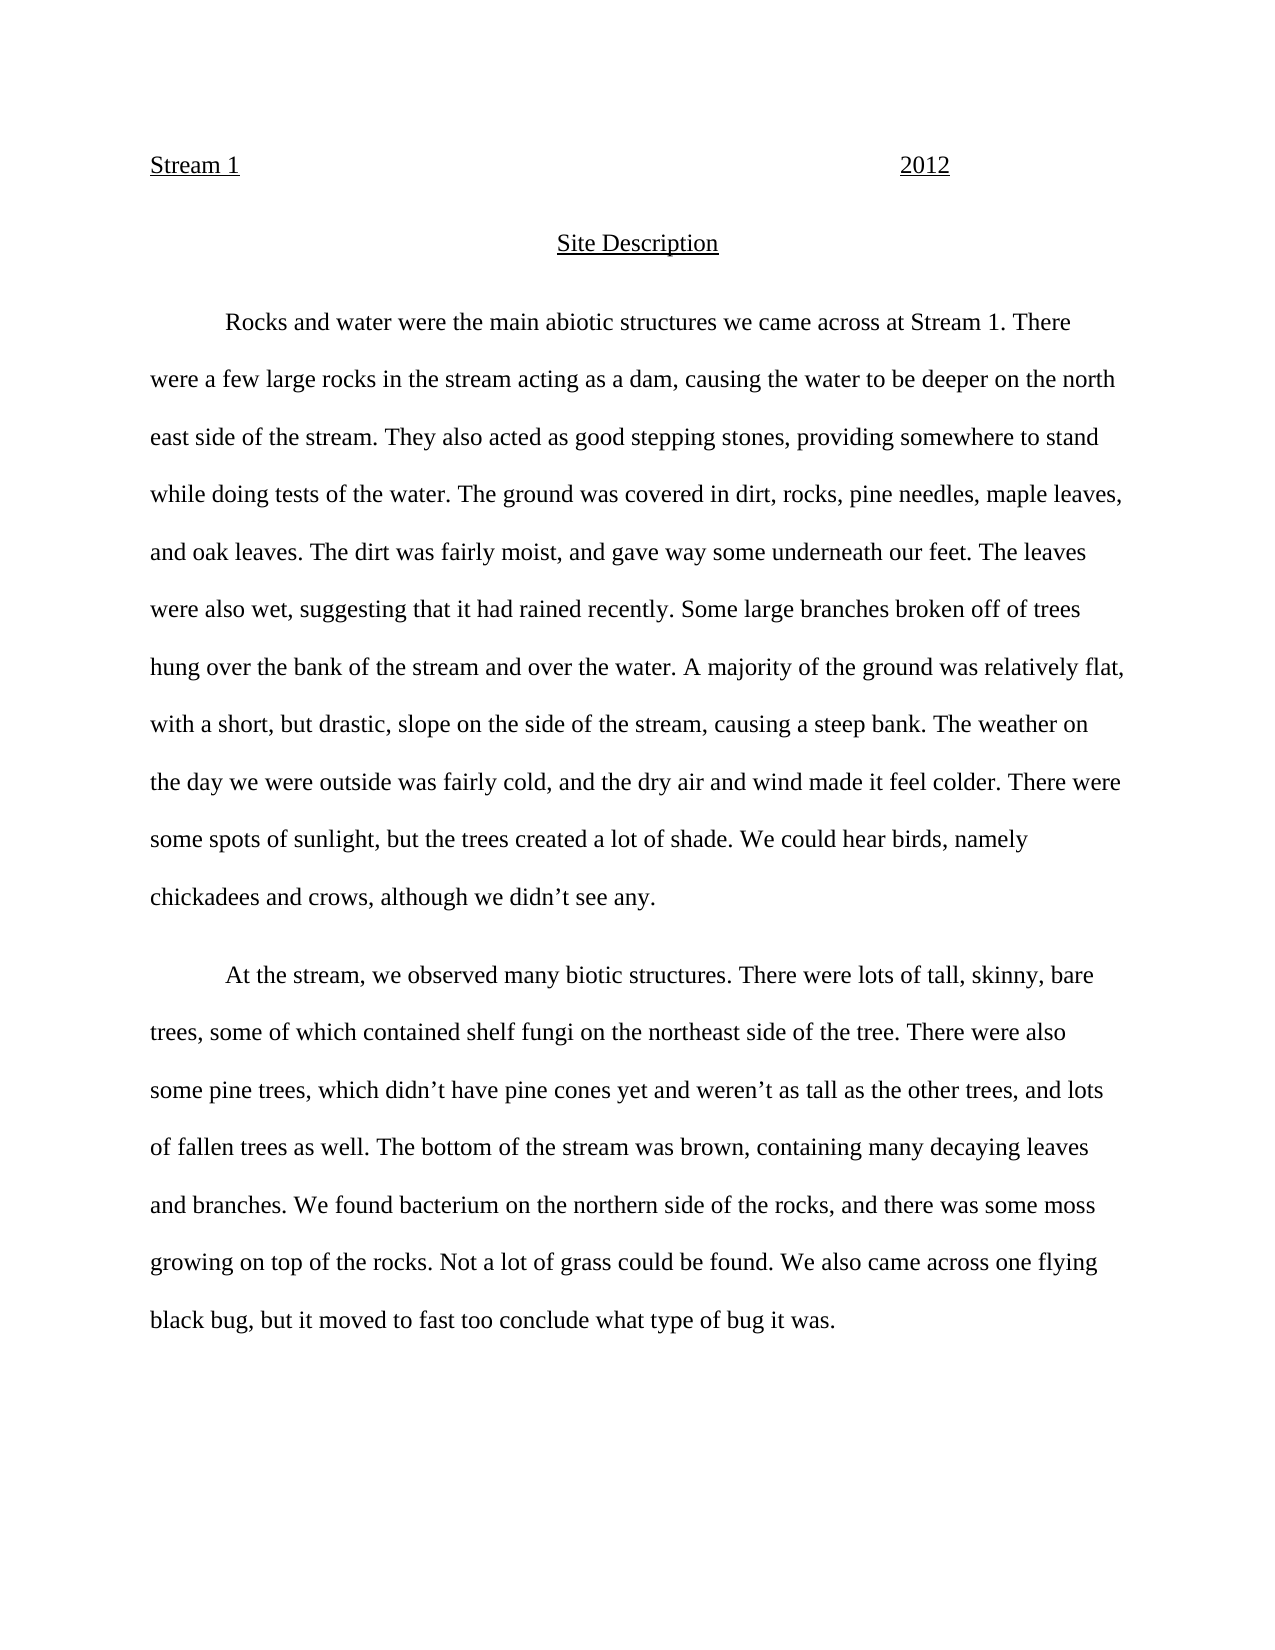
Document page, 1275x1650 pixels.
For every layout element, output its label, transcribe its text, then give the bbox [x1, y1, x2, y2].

text Site Description [150, 228, 1125, 257]
text At the stream, we observed many biotic structures. There were lots of tall, skinny, bare trees, some of which contained shelf fungi on the northeast side of the tree. There were also some pine trees, which didn’t have pine cones yet and weren’t as tall as the other trees, and lots of fallen trees as well. The bottom of the stream was brown, containing many decaying leaves and branches. We found bacterium on the northern side of the rocks, and there was some moss growing on top of the rocks. Not a lot of grass could be found. We also came across one flying black bug, but it moved to fast too conclude what type of bug it was. [150, 960, 1125, 1334]
text Stream 1 2012 [150, 150, 1125, 179]
text Rocks and water were the main abiotic structures we came across at Stream 1. There were a few large rocks in the stream acting as a dam, causing the water to be deeper on the north east side of the stream. They also acted as good stepping stones, providing somewhere to stand while doing tests of the water. The ground was covered in dirt, rocks, pine needles, maple leaves, and oak leaves. The dirt was fairly moist, and gave way some underneath our feet. The leaves were also wet, suggesting that it had rained recently. Some large branches broken off of trees hung over the bank of the stream and over the water. A majority of the ground was relatively flat, with a short, but drastic, slope on the side of the stream, causing a steep bank. The weather on the day we were outside was fairly cold, and the dry air and wind made it feel colder. There were some spots of sunlight, but the trees created a lot of shade. We could hear birds, namely chickadees and crows, although we didn’t see any. [150, 307, 1125, 910]
